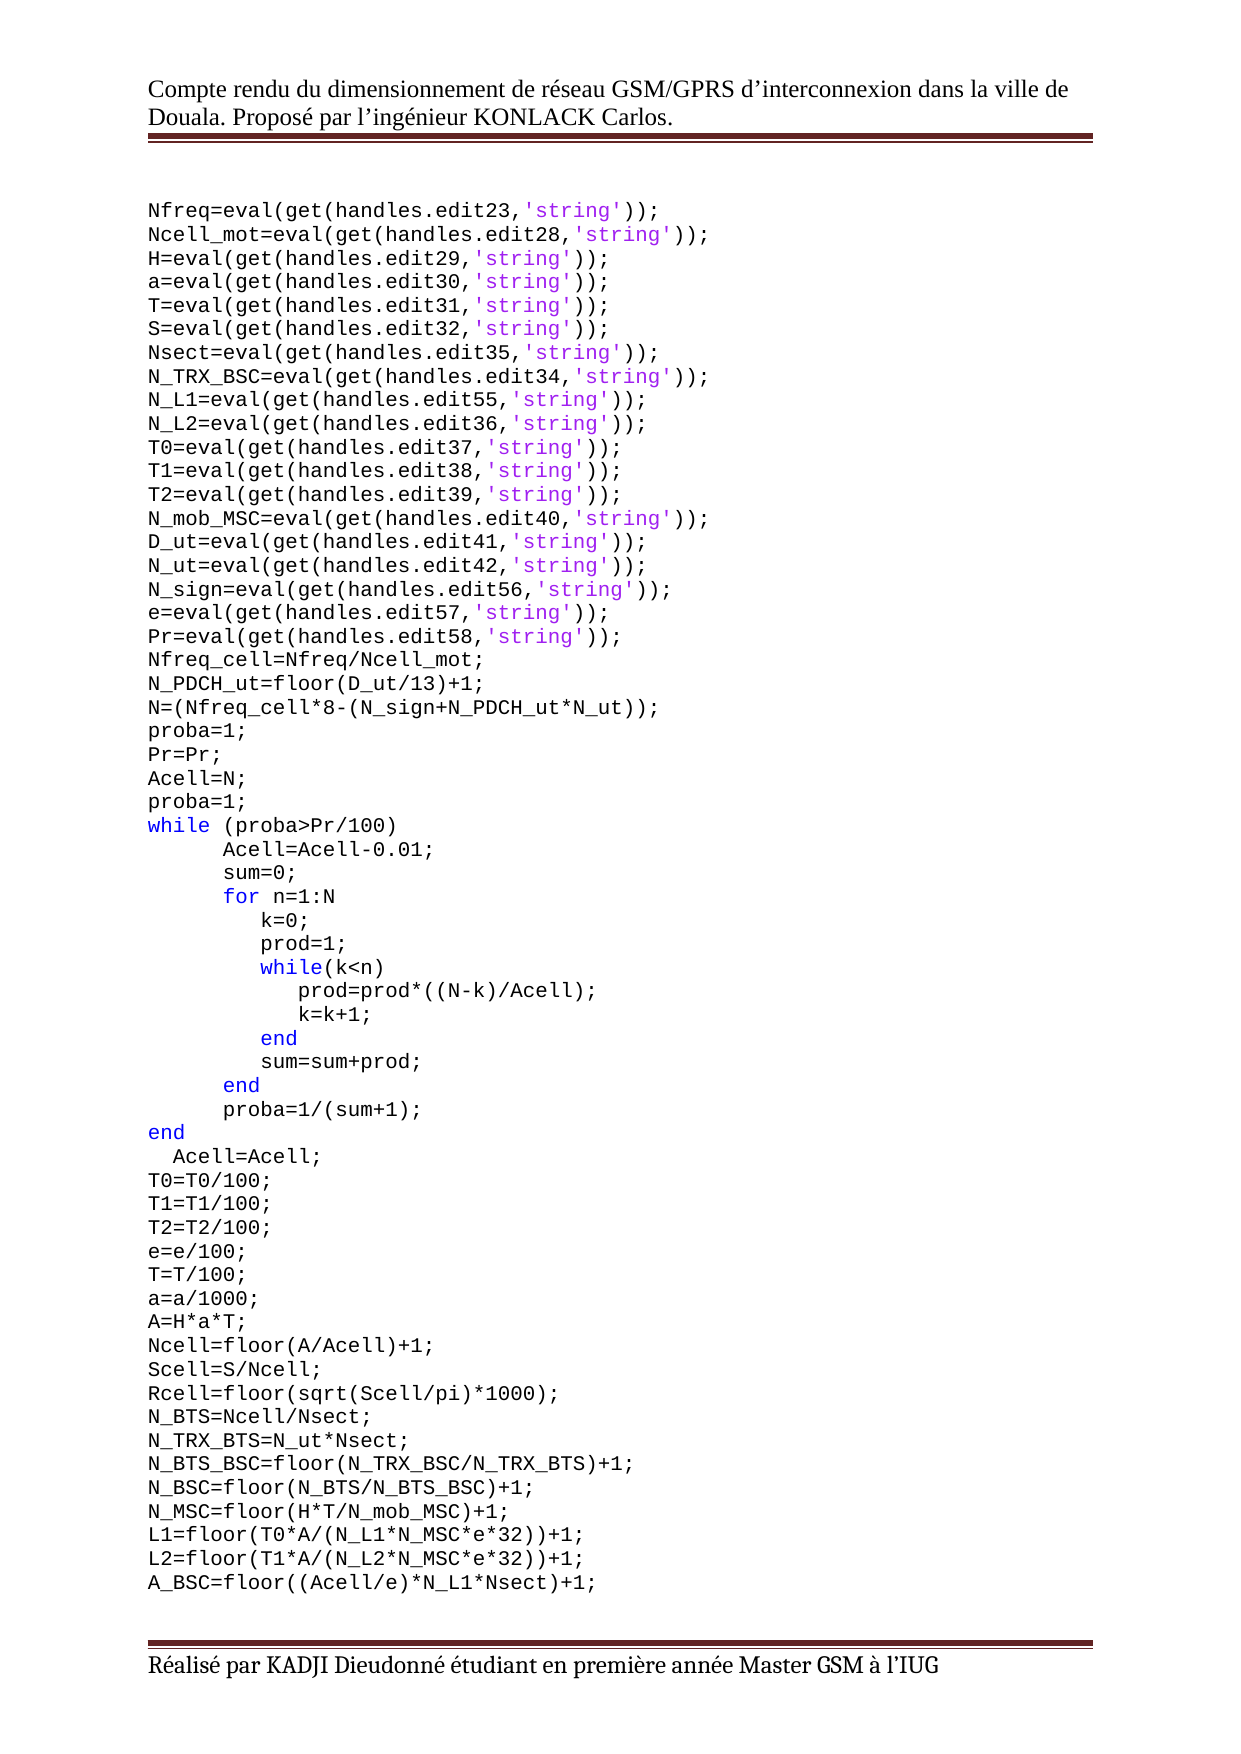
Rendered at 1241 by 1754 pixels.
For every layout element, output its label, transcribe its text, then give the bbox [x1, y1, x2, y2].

text A_BSC=floor((Acell/e)*N_L1*Nsect)+1; [148, 1572, 1093, 1595]
text while (proba>Pr/100) [148, 815, 1093, 839]
text N_sign=eval(get(handles.edit56,'string')); [148, 578, 1093, 602]
text e=eval(get(handles.edit57,'string')); [148, 602, 1093, 626]
text a=a/1000; [148, 1288, 1093, 1312]
text S=eval(get(handles.edit32,'string')); [148, 318, 1093, 342]
text Scell=S/Ncell; [148, 1359, 1093, 1382]
text while(k<n) [148, 957, 1093, 981]
text N=(Nfreq_cell*8-(N_sign+N_PDCH_ut*N_ut)); [148, 697, 1093, 720]
text Acell=N; [148, 768, 1093, 791]
text T1=T1/100; [148, 1193, 1093, 1217]
text A=H*a*T; [148, 1312, 1093, 1335]
text end [148, 1028, 1093, 1051]
text T=eval(get(handles.edit31,'string')); [148, 295, 1093, 318]
text Acell=Acell-0.01; [148, 839, 1093, 862]
text Acell=Acell; [148, 1146, 1093, 1170]
text Ncell_mot=eval(get(handles.edit28,'string')); [148, 224, 1093, 247]
text prod=1; [148, 933, 1093, 957]
text Rcell=floor(sqrt(Scell/pi)*1000); [148, 1382, 1093, 1406]
text N_mob_MSC=eval(get(handles.edit40,'string')); [148, 508, 1093, 531]
text for n=1:N [148, 886, 1093, 909]
text N_BTS=Ncell/Nsect; [148, 1406, 1093, 1430]
text N_L2=eval(get(handles.edit36,'string')); [148, 413, 1093, 437]
text N_TRX_BSC=eval(get(handles.edit34,'string')); [148, 366, 1093, 389]
text N_PDCH_ut=floor(D_ut/13)+1; [148, 673, 1093, 697]
text Nsect=eval(get(handles.edit35,'string')); [148, 342, 1093, 366]
text Nfreq_cell=Nfreq/Ncell_mot; [148, 649, 1093, 673]
text N_MSC=floor(H*T/N_mob_MSC)+1; [148, 1501, 1093, 1524]
text N_BSC=floor(N_BTS/N_BTS_BSC)+1; [148, 1477, 1093, 1501]
text proba=1/(sum+1); [148, 1099, 1093, 1122]
text N_TRX_BTS=N_ut*Nsect; [148, 1430, 1093, 1453]
text k=k+1; [148, 1004, 1093, 1028]
text N_ut=eval(get(handles.edit42,'string')); [148, 555, 1093, 578]
text N_L1=eval(get(handles.edit55,'string')); [148, 389, 1093, 413]
text proba=1; [148, 720, 1093, 744]
text e=e/100; [148, 1241, 1093, 1264]
text L1=floor(T0*A/(N_L1*N_MSC*e*32))+1; [148, 1524, 1093, 1548]
text sum=sum+prod; [148, 1051, 1093, 1075]
text end [148, 1122, 1093, 1146]
text H=eval(get(handles.edit29,'string')); [148, 247, 1093, 271]
text D_ut=eval(get(handles.edit41,'string')); [148, 531, 1093, 555]
text a=eval(get(handles.edit30,'string')); [148, 271, 1093, 295]
text L2=floor(T1*A/(N_L2*N_MSC*e*32))+1; [148, 1548, 1093, 1572]
text T0=eval(get(handles.edit37,'string')); [148, 437, 1093, 460]
text Pr=eval(get(handles.edit58,'string')); [148, 626, 1093, 649]
text prod=prod*((N-k)/Acell); [148, 981, 1093, 1004]
text N_BTS_BSC=floor(N_TRX_BSC/N_TRX_BTS)+1; [148, 1453, 1093, 1477]
text T2=eval(get(handles.edit39,'string')); [148, 484, 1093, 508]
text end [148, 1075, 1093, 1099]
text sum=0; [148, 862, 1093, 886]
text T0=T0/100; [148, 1170, 1093, 1193]
text proba=1; [148, 791, 1093, 815]
text T2=T2/100; [148, 1217, 1093, 1241]
text Nfreq=eval(get(handles.edit23,'string')); [148, 200, 1093, 224]
text T1=eval(get(handles.edit38,'string')); [148, 460, 1093, 484]
text Pr=Pr; [148, 744, 1093, 768]
text T=T/100; [148, 1264, 1093, 1288]
text Ncell=floor(A/Acell)+1; [148, 1335, 1093, 1359]
text k=0; [148, 909, 1093, 933]
